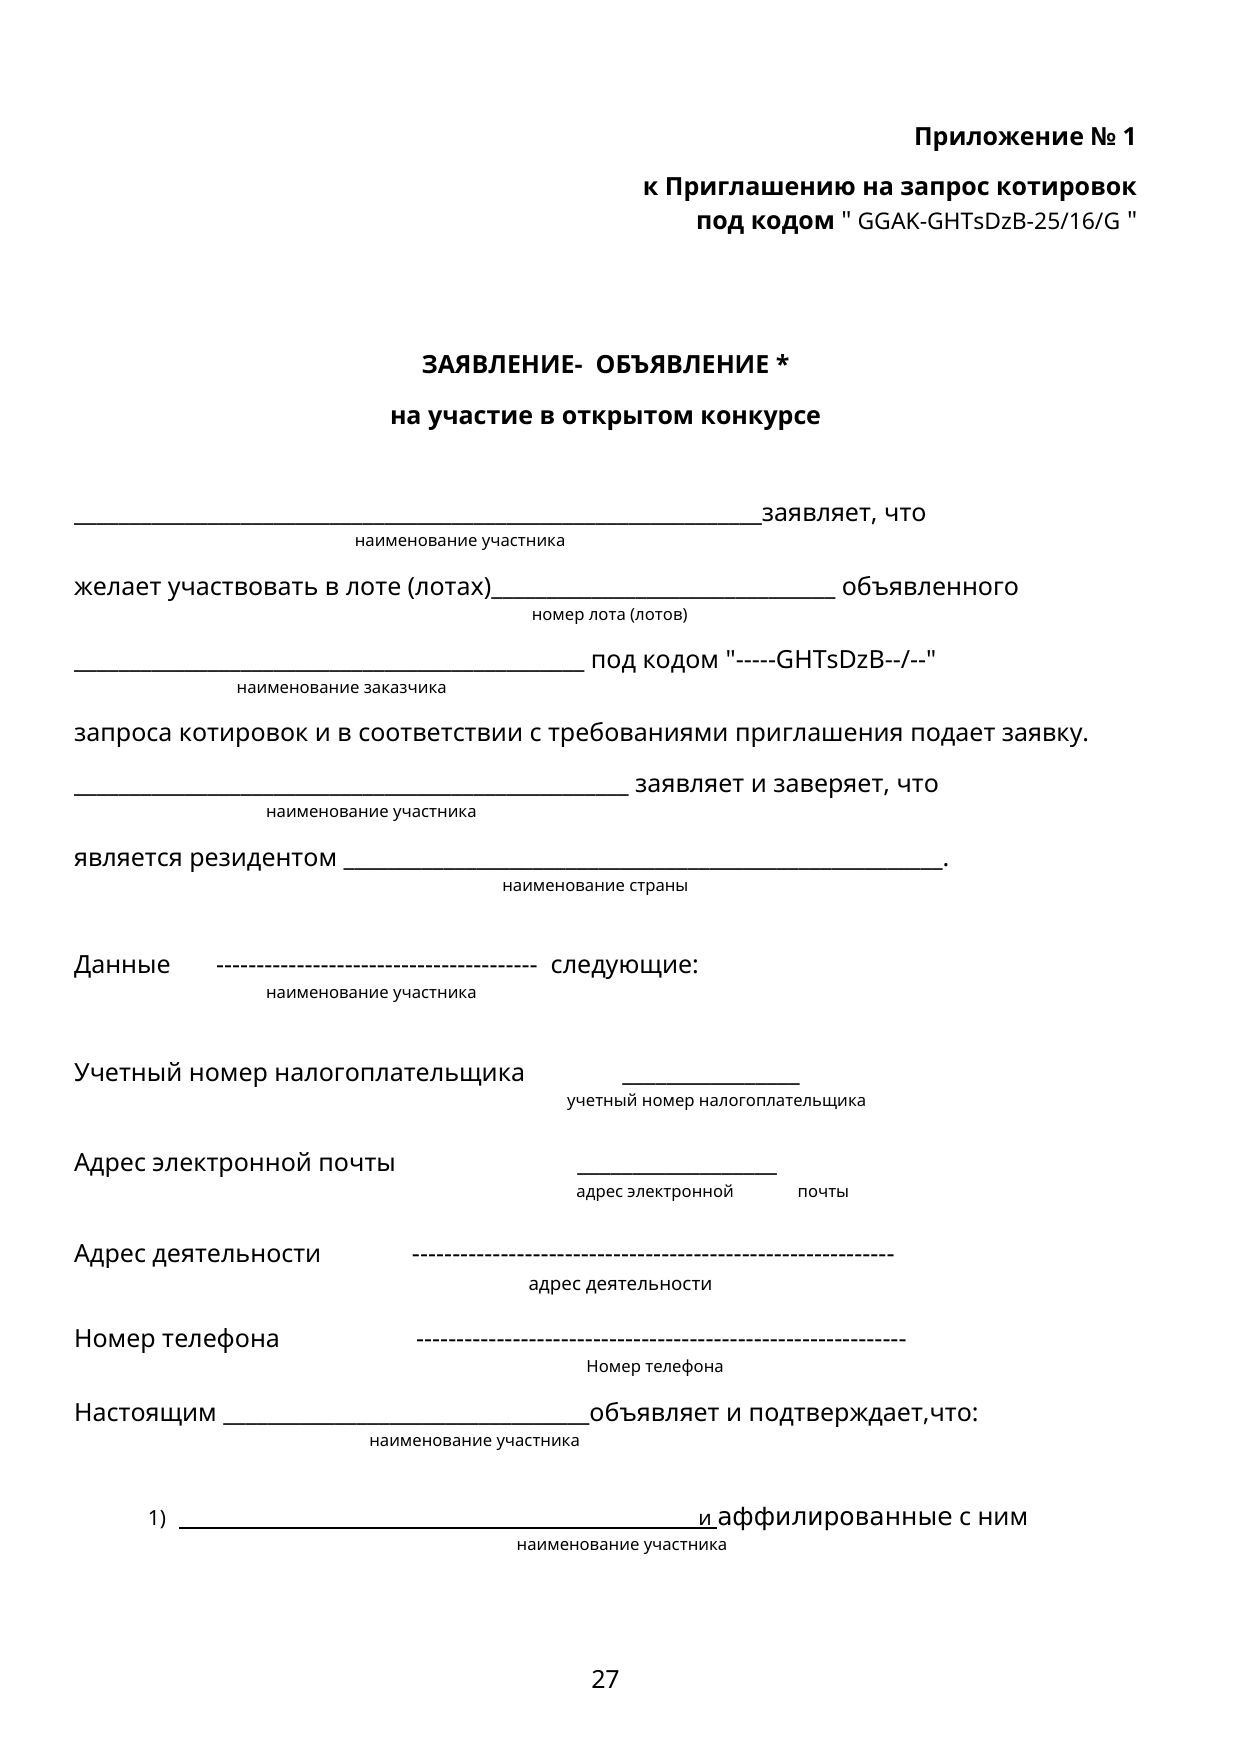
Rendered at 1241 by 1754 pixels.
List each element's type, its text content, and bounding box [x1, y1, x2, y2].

text номер лота (лотов) [532, 602, 1137, 625]
text Данные ---------------------------------------- следующие: [74, 947, 1137, 981]
text желает участвовать в лоте (лотах)_______________________________ объявленного [74, 568, 1137, 602]
text запроса котировок и в соответствии с требованиями приглашения подает заявку. [74, 715, 1137, 749]
text Номер телефона [443, 1355, 1137, 1378]
text Номер телефона ------------------------------------------------------------- [74, 1321, 1137, 1355]
text __________________________________________________ заявляет и заверяет, что [74, 766, 1137, 800]
text адрес электронной почты [428, 1179, 1137, 1202]
text наименование участника [266, 800, 1137, 823]
text Адрес деятельности ------------------------------------------------------------ [74, 1236, 1137, 1270]
text наименование участника [369, 1428, 1137, 1451]
text учетный номер налогоплательщика [502, 1088, 1137, 1111]
text адрес деятельности [74, 1270, 1137, 1296]
text ______________________________________________ под кодом "-----GHTsDzB--/--" [74, 642, 1137, 676]
text Приложение № 1 [74, 118, 1137, 152]
text наименование страны [502, 873, 1137, 896]
subtitle на участие в открытом конкурсе [74, 397, 1137, 432]
text ______________________________________________________________заявляет, что [74, 495, 1137, 529]
text Настоящим _________________________________объявляет и подтверждает,что: [74, 1394, 1137, 1428]
text ЗАЯВЛЕНИЕ- ОБЪЯВЛЕНИЕ * [74, 347, 1137, 381]
text наименование заказчика [236, 676, 1137, 698]
text Учетный номер налогоплательщика ________________ [74, 1054, 1137, 1088]
text наименование участника [369, 1533, 1137, 1556]
text наименование участника [354, 529, 1137, 552]
text к Приглашению на запрос котировок под кодом " GGAK-GHTsDzB-25/16/G " [74, 169, 1137, 237]
text наименование участника [266, 981, 1137, 1003]
text Адрес электронной почты __________________ [74, 1145, 1137, 1179]
text является резидентом ______________________________________________________. [74, 839, 1137, 873]
text 1) и аффилированные с ним [74, 1499, 1137, 1533]
